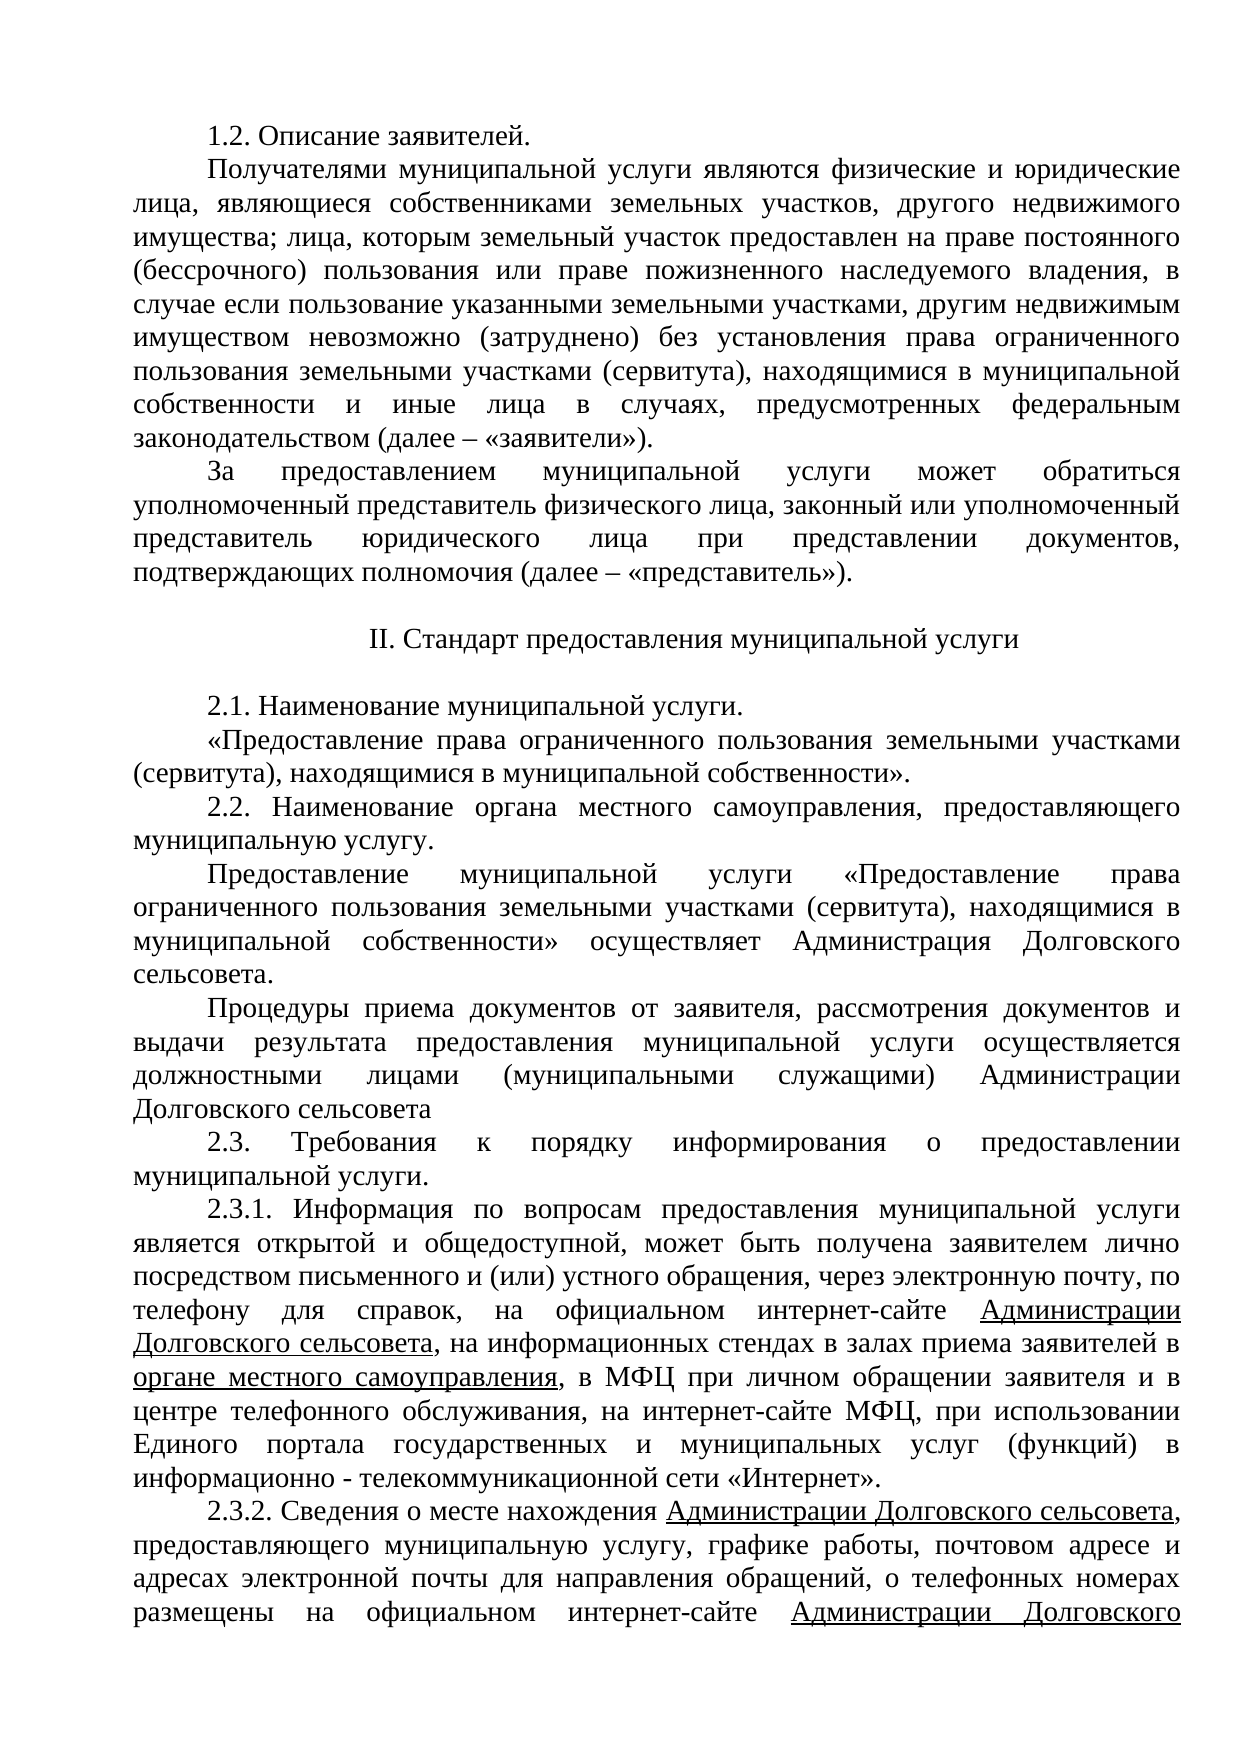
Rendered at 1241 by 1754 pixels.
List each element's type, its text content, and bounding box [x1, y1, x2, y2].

text За предоставлением муниципальной услуги может обратиться уполномоченный представитель физического лица, законный или уполномоченный представитель юридического лица при представлении документов, подтверждающих полномочия (далее – «представитель»). [133, 453, 1181, 588]
text 1.2. Описание заявителей. [133, 118, 1181, 152]
text 2.3.1. Информация по вопросам предоставления муниципальной услуги является открытой и общедоступной, может быть получена заявителем лично посредством письменного и (или) устного обращения, через электронную почту, по телефону для справок, на официальном интернет-сайте Администрации Долговского сельсовета, на информационных стендах в залах приема заявителей в органе местного самоуправления, в МФЦ при личном обращении заявителя и в центре телефонного обслуживания, на интернет-сайте МФЦ, при использовании Единого портала государственных и муниципальных услуг (функций) в информационно - телекоммуникационной сети «Интернет». [133, 1191, 1181, 1493]
text 2.2. Наименование органа местного самоуправления, предоставляющего муниципальную услугу. [133, 789, 1181, 856]
text II. Стандарт предоставления муниципальной услуги [133, 621, 1181, 655]
text Процедуры приема документов от заявителя, рассмотрения документов и выдачи результата предоставления муниципальной услуги осуществляется должностными лицами (муниципальными служащими) Администрации Долговского сельсовета [133, 990, 1181, 1124]
text 2.3. Требования к порядку информирования о предоставлении муниципальной услуги. [133, 1124, 1181, 1191]
text Предоставление муниципальной услуги «Предоставление права ограниченного пользования земельными участками (сервитута), находящимися в муниципальной собственности» осуществляет Администрация Долговского сельсовета. [133, 856, 1181, 990]
text 2.1. Наименование муниципальной услуги. [133, 688, 1181, 722]
text Получателями муниципальной услуги являются физические и юридические лица, являющиеся собственниками земельных участков, другого недвижимого имущества; лица, которым земельный участок предоставлен на праве постоянного (бессрочного) пользования или праве пожизненного наследуемого владения, в случае если пользование указанными земельными участками, другим недвижимым имуществом невозможно (затруднено) без установления права ограниченного пользования земельными участками (сервитута), находящимися в муниципальной собственности и иные лица в случаях, предусмотренных федеральным законодательством (далее – «заявители»). [133, 152, 1181, 453]
text «Предоставление права ограниченного пользования земельными участками (сервитута), находящимися в муниципальной собственности». [133, 722, 1181, 789]
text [133, 1493, 1181, 1627]
